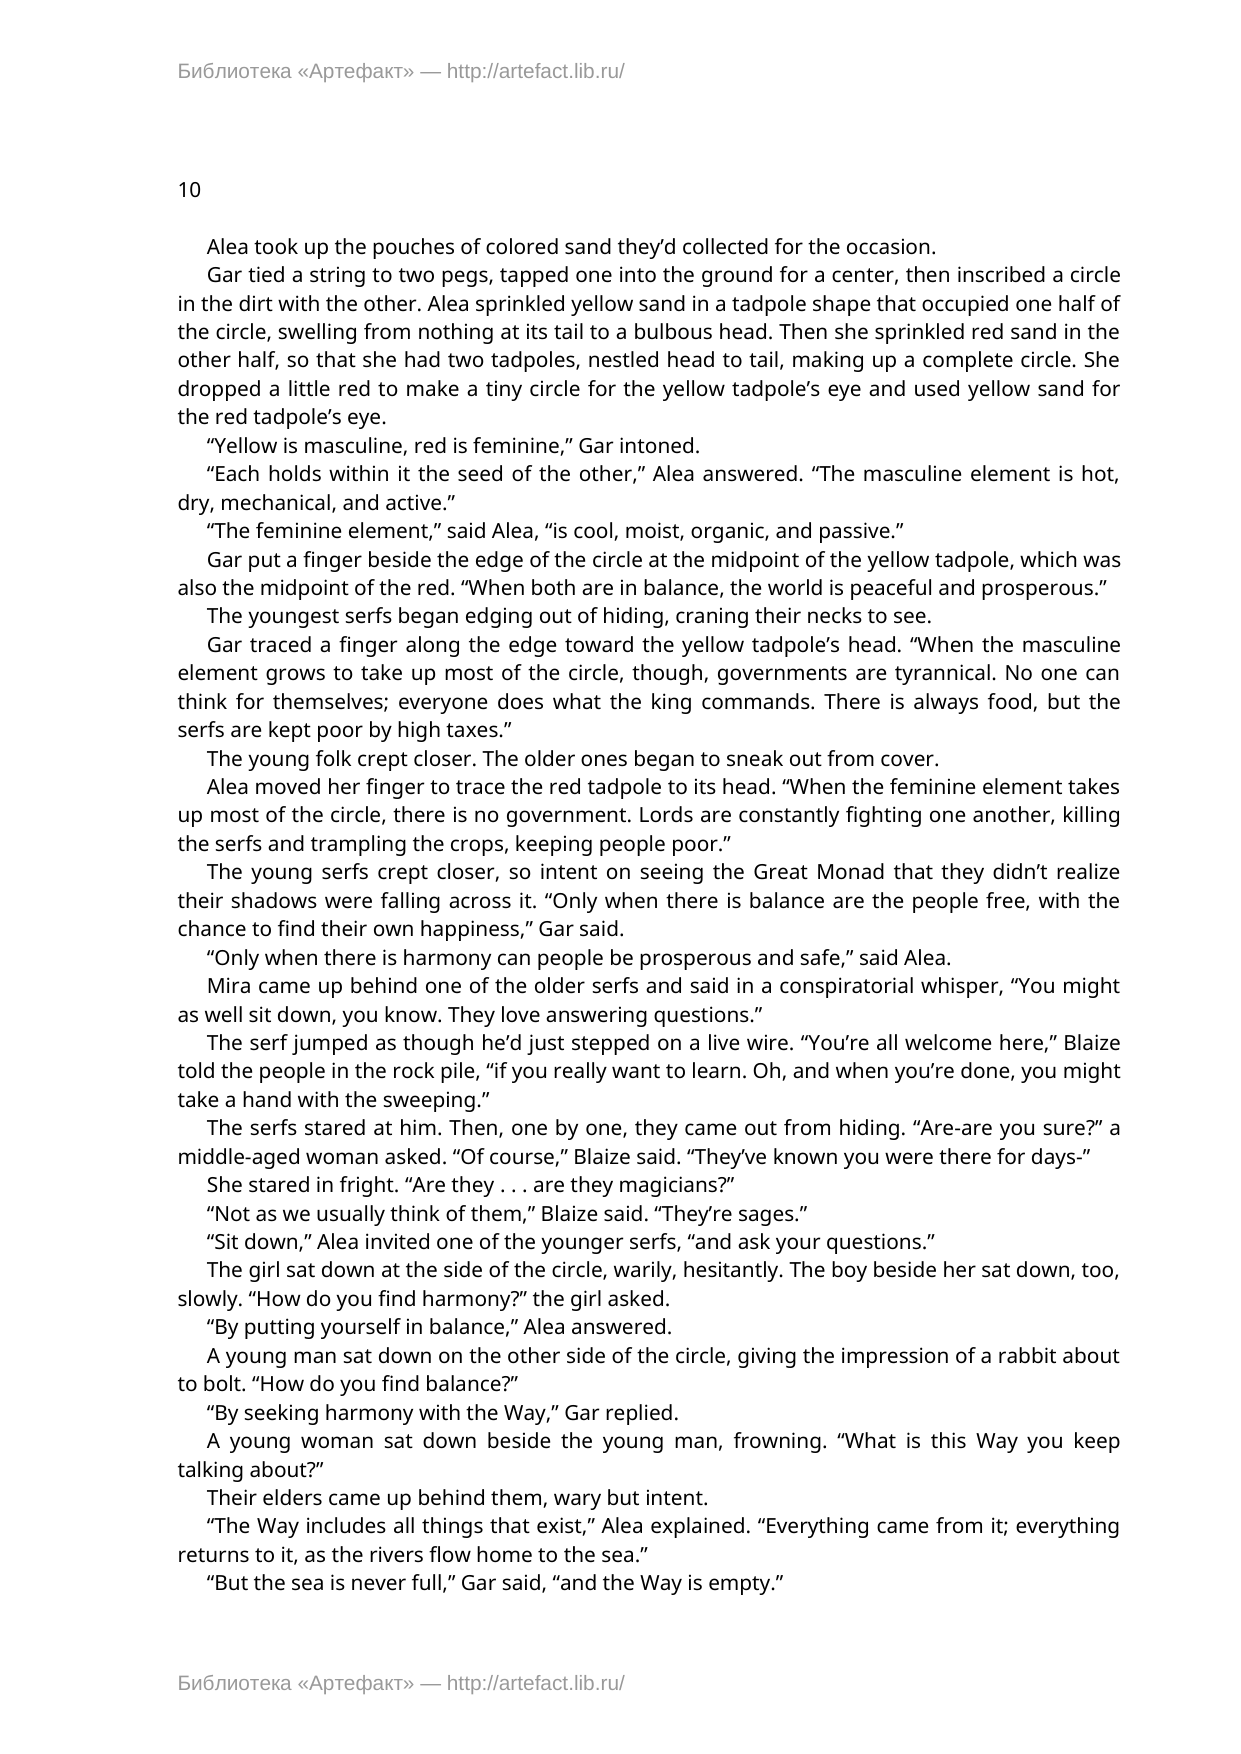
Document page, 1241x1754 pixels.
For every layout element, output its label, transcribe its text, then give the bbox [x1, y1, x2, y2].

text The serf jumped as though he’d just stepped on a live wire. “You’re all welcome here,” Blaize told the people in the rock pile, “if you really want to learn. Oh, and when you’re done, you might take a hand with the sweeping.” [177, 1028, 1122, 1113]
text “But the sea is never full,” Gar said, “and the Way is empty.” [177, 1568, 1122, 1597]
text Gar put a finger beside the edge of the circle at the midpoint of the yellow tadpole, which was also the midpoint of the red. “When both are in balance, the world is peaceful and prosperous.” [177, 545, 1122, 602]
text The young folk crept closer. The older ones began to sneak out from cover. [177, 744, 1122, 772]
text “The Way includes all things that exist,” Alea explained. “Everything came from it; everything returns to it, as the rivers flow home to the sea.” [177, 1512, 1122, 1568]
text “The feminine element,” said Alea, “is cool, moist, organic, and passive.” [177, 516, 1122, 545]
text “Yellow is masculine, red is feminine,” Gar intoned. [177, 431, 1122, 459]
text Their elders came up behind them, wary but intent. [177, 1483, 1122, 1512]
text “Each holds within it the seed of the other,” Alea answered. “The masculine element is hot, dry, mechanical, and active.” [177, 459, 1122, 516]
text The serfs stared at him. Then, one by one, they came out from hiding. “Are-are you sure?” a middle-aged woman asked. “Of course,” Blaize said. “They’ve known you were there for days-” [177, 1113, 1122, 1170]
text “By putting yourself in balance,” Alea answered. [177, 1312, 1122, 1341]
text Gar traced a finger along the edge toward the yellow tadpole’s head. “When the masculine element grows to take up most of the circle, though, governments are tyrannical. No one can think for themselves; everyone does what the king commands. There is always food, but the serfs are kept poor by high taxes.” [177, 630, 1122, 744]
text The young serfs crept closer, so intent on seeing the Great Monad that they didn’t realize their shadows were falling across it. “Only when there is balance are the people free, with the chance to find their own happiness,” Gar said. [177, 857, 1122, 943]
text “By seeking harmony with the Way,” Gar replied. [177, 1398, 1122, 1426]
text Alea took up the pouches of colored sand they’d collected for the occasion. [177, 232, 1122, 260]
text A young man sat down on the other side of the circle, giving the impression of a rabbit about to bolt. “How do you find balance?” [177, 1341, 1122, 1398]
text The girl sat down at the side of the circle, warily, hesitantly. The boy beside her sat down, too, slowly. “How do you find harmony?” the girl asked. [177, 1256, 1122, 1312]
text 10 [177, 175, 1122, 203]
text A young woman sat down beside the young man, frowning. “What is this Way you keep talking about?” [177, 1426, 1122, 1483]
text Gar tied a string to two pegs, tapped one into the ground for a center, then inscribed a circle in the dirt with the other. Alea sprinkled yellow sand in a tadpole shape that occupied one half of the circle, swelling from nothing at its tail to a bulbous head. Then she sprinkled red sand in the other half, so that she had two tadpoles, nestled head to tail, making up a complete circle. She dropped a little red to make a tiny circle for the yellow tadpole’s eye and used yellow sand for the red tadpole’s eye. [177, 260, 1122, 431]
text The youngest serfs began edging out of hiding, craning their necks to see. [177, 602, 1122, 630]
text Mira came up behind one of the older serfs and said in a conspiratorial whisper, “You might as well sit down, you know. They love answering questions.” [177, 971, 1122, 1028]
text She stared in fright. “Are they . . . are they magicians?” [177, 1170, 1122, 1199]
text “Only when there is harmony can people be prosperous and safe,” said Alea. [177, 943, 1122, 971]
text “Not as we usually think of them,” Blaize said. “They’re sages.” [177, 1199, 1122, 1227]
text “Sit down,” Alea invited one of the younger serfs, “and ask your questions.” [177, 1227, 1122, 1256]
text Alea moved her finger to trace the red tadpole to its head. “When the feminine element takes up most of the circle, there is no government. Lords are constantly fighting one another, killing the serfs and trampling the crops, keeping people poor.” [177, 772, 1122, 857]
